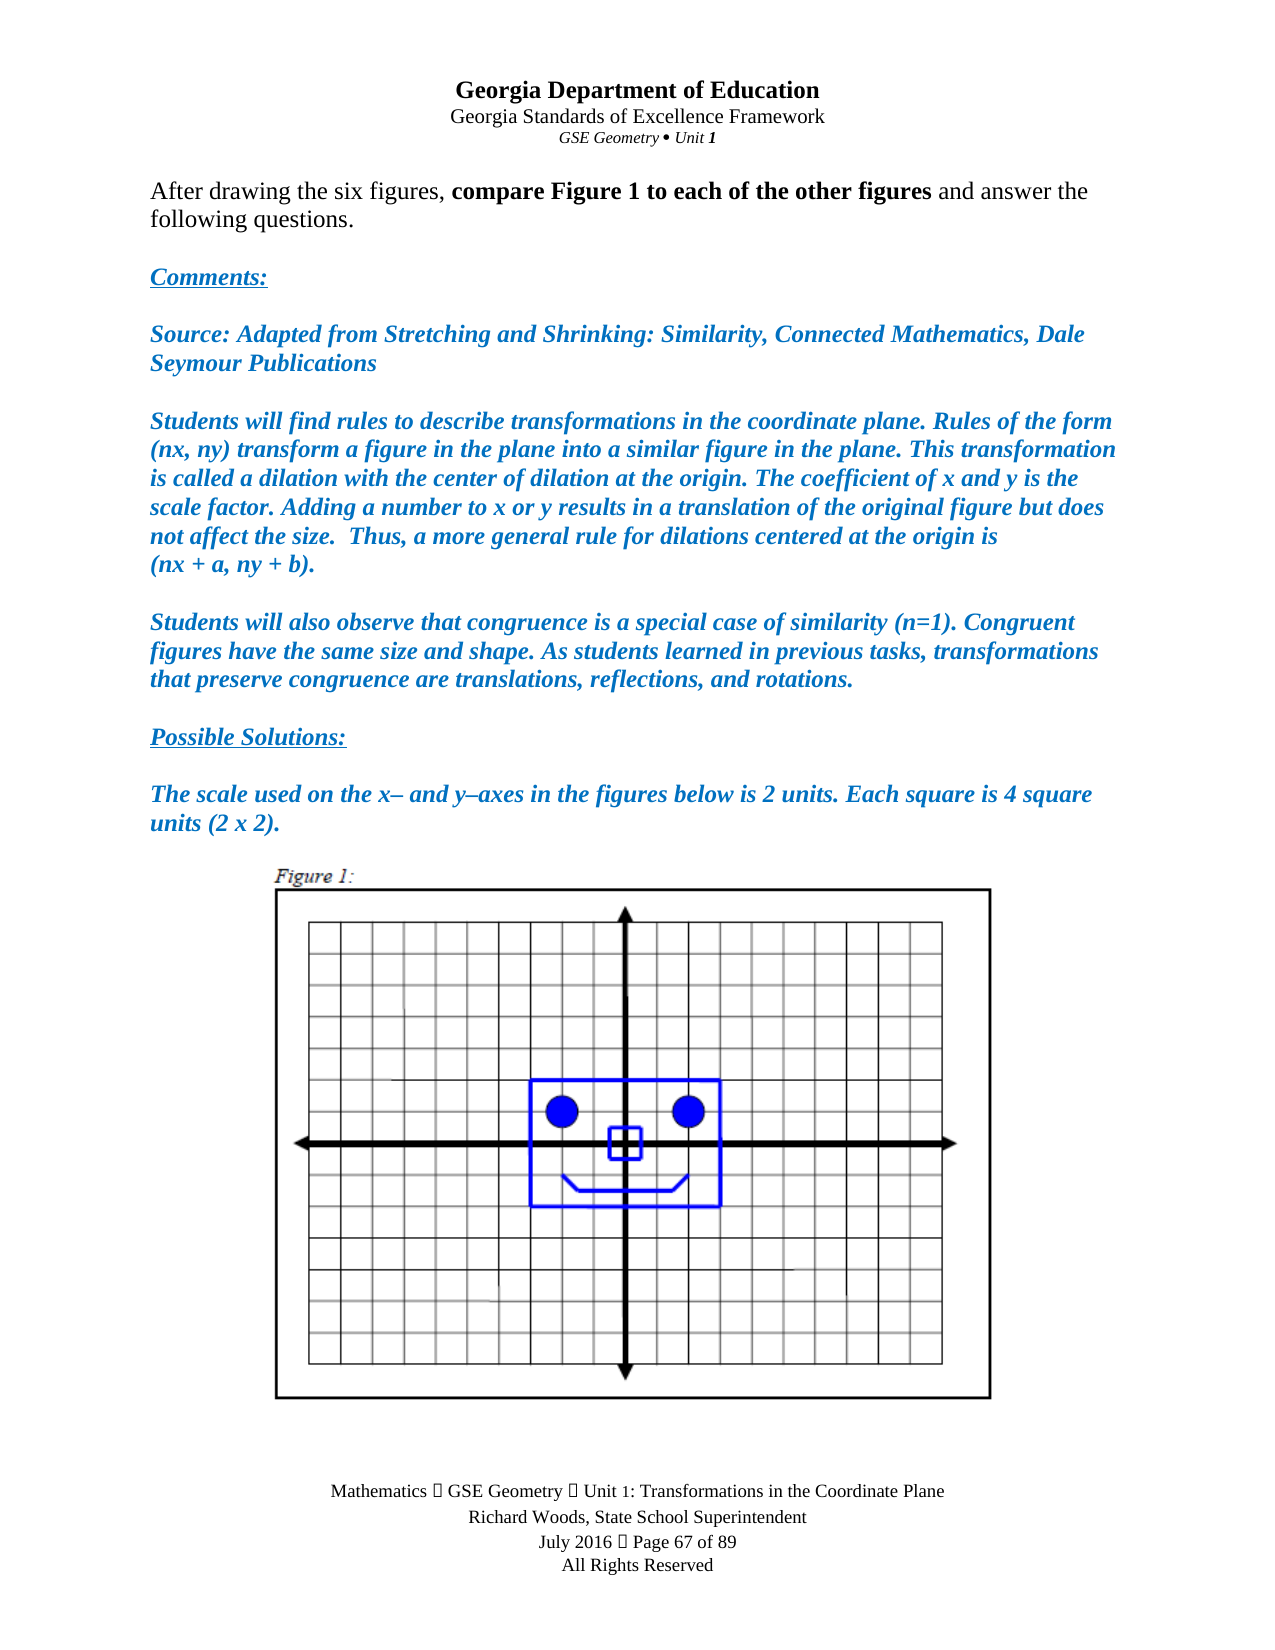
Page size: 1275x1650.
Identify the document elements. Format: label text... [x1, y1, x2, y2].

text Students will also observe that congruence is a special case of similarity (n=1). Congruent figures have the same size and shape. As students learned in previous tasks, transformations that preserve congruence are translations, reflections, and rotations. [150, 607, 1125, 693]
text After drawing the six figures, compare Figure 1 to each of the other figures and answer the following questions. [150, 176, 1125, 233]
text Comments: [150, 262, 1125, 291]
text Possible Solutions: [150, 722, 1125, 751]
text Students will find rules to describe transformations in the coordinate plane. Rules of the form (nx, ny) transform a figure in the plane into a similar figure in the plane. This transformation is called a dilation with the center of dilation at the origin. The coefficient of x and y is the scale factor. Adding a number to x or y results in a translation of the original figure but does not affect the size. Thus, a more general rule for dilations centered at the origin is (nx + a, ny + b). [150, 406, 1125, 578]
text The scale used on the x– and y–axes in the figures below is 2 units. Each square is 4 square units (2 x 2). [150, 779, 1125, 837]
text Source: Adapted from Stretching and Shrinking: Similarity, Connected Mathematics, Dale Seymour Publications [150, 319, 1125, 377]
picture [271, 865, 1004, 1405]
